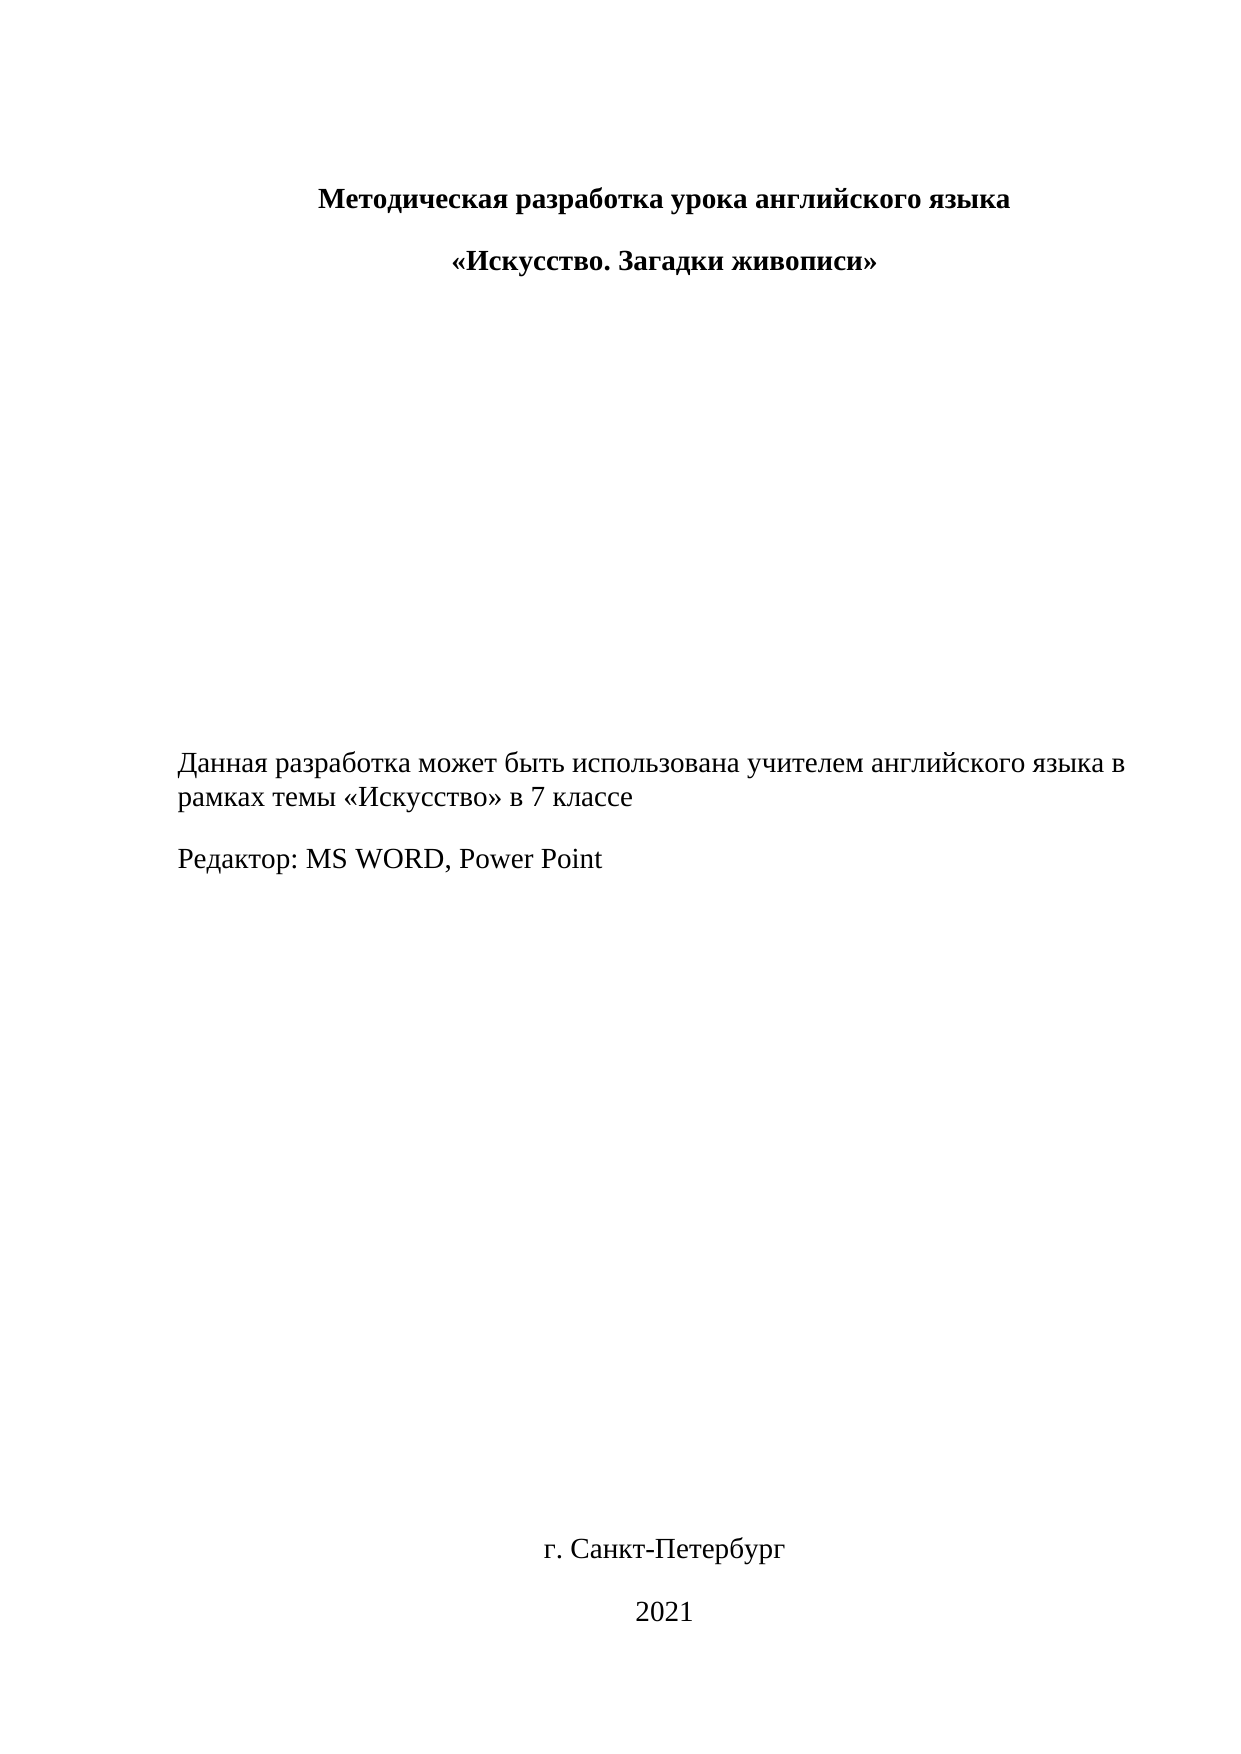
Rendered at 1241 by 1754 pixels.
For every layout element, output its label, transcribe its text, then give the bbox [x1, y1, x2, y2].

text Методическая разработка урока английского языка [177, 181, 1152, 214]
text «Искусство. Загадки живописи» [177, 243, 1152, 277]
text 2021 [177, 1594, 1152, 1627]
text Данная разработка может быть использована учителем английского языка в рамках темы «Искусство» в 7 классе [177, 745, 1152, 812]
text г. Санкт-Петербург [177, 1531, 1152, 1565]
text Редактор: MS WORD, Power Point [177, 841, 1152, 875]
